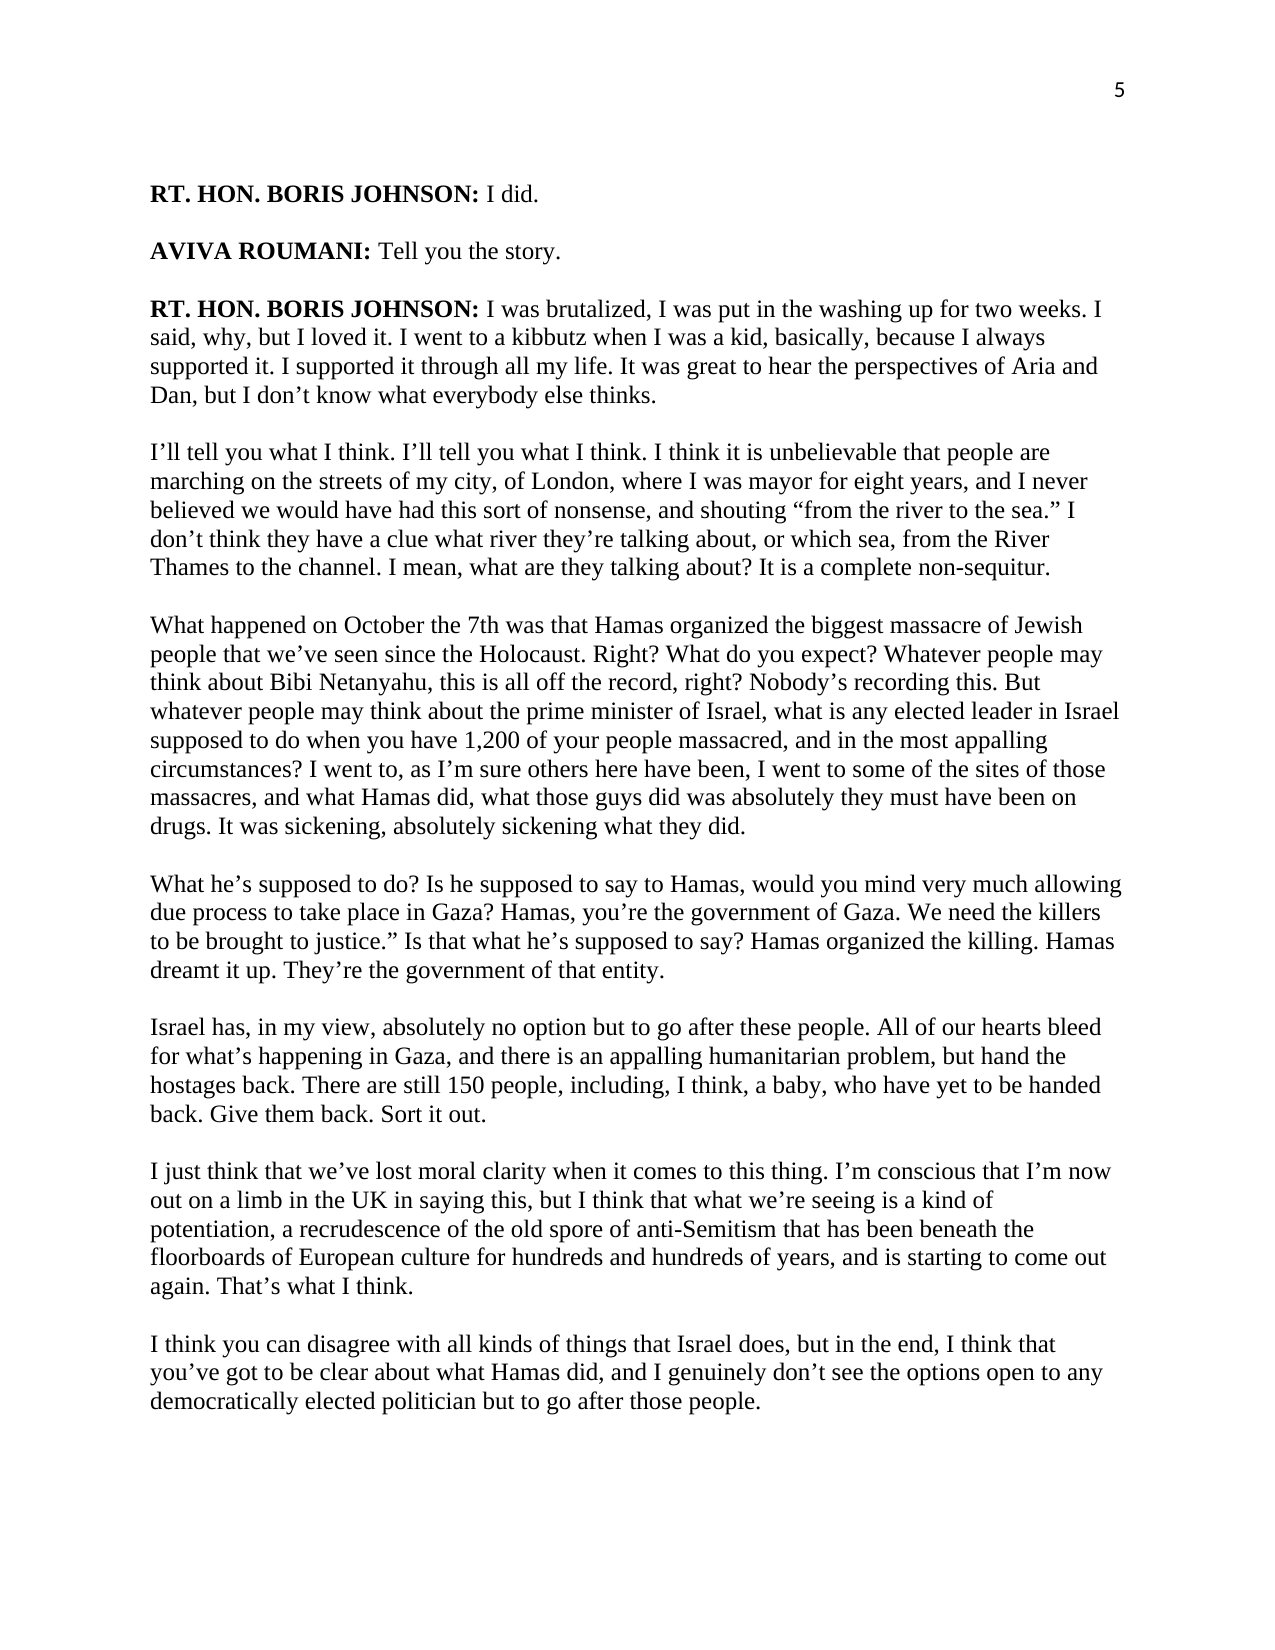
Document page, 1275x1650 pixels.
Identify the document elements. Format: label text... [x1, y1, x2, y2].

text I’ll tell you what I think. I’ll tell you what I think. I think it is unbelievable that people are marching on the streets of my city, of London, where I was mayor for eight years, and I never believed we would have had this sort of nonsense, and shouting “from the river to the sea.” I don’t think they have a clue what river they’re talking about, or which sea, from the River Thames to the channel. I mean, what are they talking about? It is a complete non-sequitur. [150, 437, 1125, 581]
text AVIVA ROUMANI: Tell you the story. [150, 236, 1125, 265]
text Israel has, in my view, absolutely no option but to go after these people. All of our hearts bleed for what’s happening in Gaza, and there is an appalling humanitarian problem, but hand the hostages back. There are still 150 people, including, I think, a baby, who have yet to be handed back. Give them back. Sort it out. [150, 1012, 1125, 1127]
text RT. HON. BORIS JOHNSON: I did. [150, 179, 1125, 207]
text I think you can disagree with all kinds of things that Israel does, but in the end, I think that you’ve got to be clear about what Hamas did, and I genuinely don’t see the options open to any democratically elected politician but to go after those people. [150, 1329, 1125, 1415]
text I just think that we’ve lost moral clarity when it comes to this thing. I’m conscious that I’m now out on a limb in the UK in saying this, but I think that what we’re seeing is a kind of potentiation, a recrudescence of the old spore of anti-Semitism that has been beneath the floorboards of European culture for hundreds and hundreds of years, and is starting to come out again. That’s what I think. [150, 1156, 1125, 1300]
text What happened on October the 7th was that Hamas organized the biggest massacre of Jewish people that we’ve seen since the Holocaust. Right? What do you expect? Whatever people may think about Bibi Netanyahu, this is all off the record, right? Nobody’s recording this. But whatever people may think about the prime minister of Israel, what is any elected leader in Israel supposed to do when you have 1,200 of your people massacred, and in the most appalling circumstances? I went to, as I’m sure others here have been, I went to some of the sites of those massacres, and what Hamas did, what those guys did was absolutely they must have been on drugs. It was sickening, absolutely sickening what they did. [150, 610, 1125, 840]
text RT. HON. BORIS JOHNSON: I was brutalized, I was put in the washing up for two weeks. I said, why, but I loved it. I went to a kibbutz when I was a kid, basically, because I always supported it. I supported it through all my life. It was great to hear the perspectives of Aria and Dan, but I don’t know what everybody else thinks. [150, 294, 1125, 409]
text What he’s supposed to do? Is he supposed to say to Hamas, would you mind very much allowing due process to take place in Gaza? Hamas, you’re the government of Gaza. We need the killers to be brought to justice.” Is that what he’s supposed to say? Hamas organized the killing. Hamas dreamt it up. They’re the government of that entity. [150, 869, 1125, 984]
